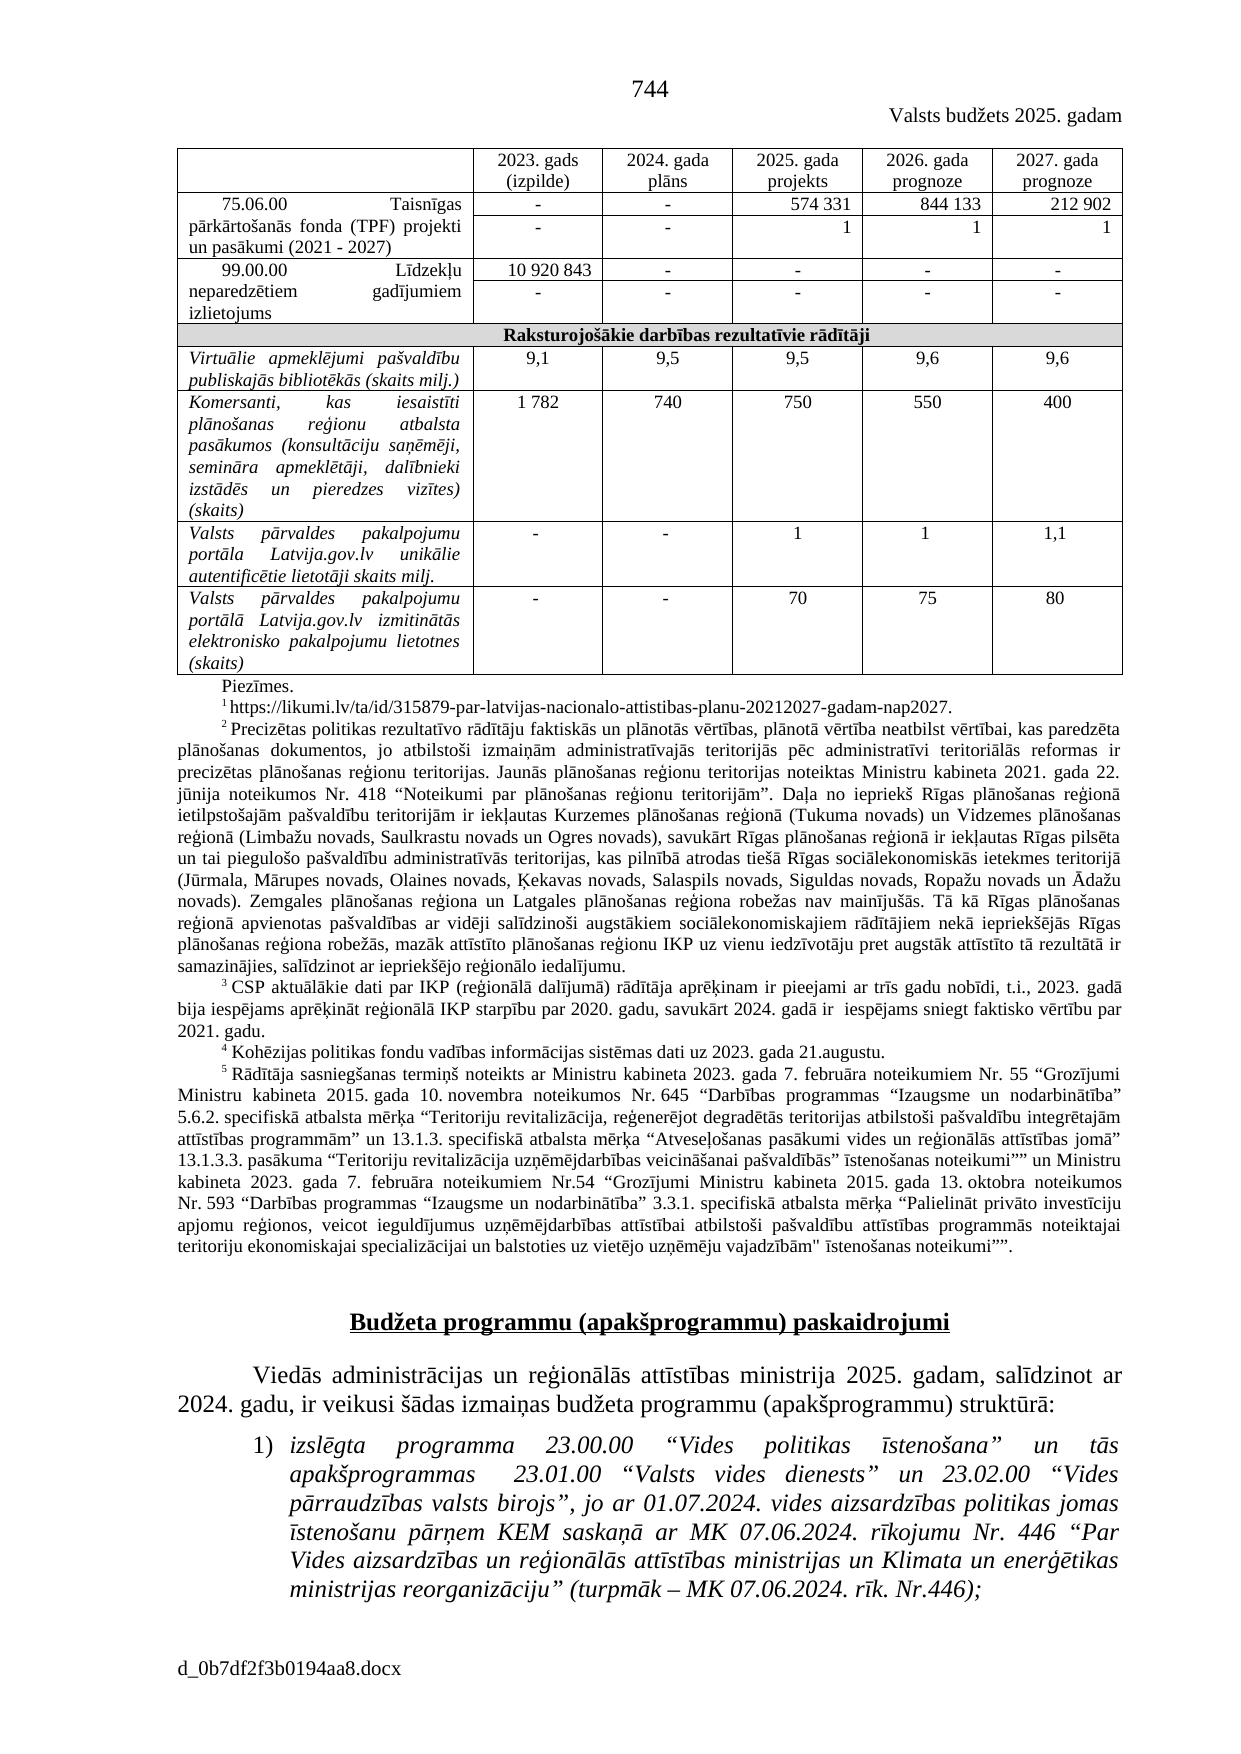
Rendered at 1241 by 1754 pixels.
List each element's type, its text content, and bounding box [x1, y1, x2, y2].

table_header 2023. gads (izpilde) [474, 149, 602, 192]
table_cell 1 [733, 216, 862, 258]
table_cell - [863, 259, 992, 280]
table_cell - [474, 281, 602, 323]
table_cell Valsts pārvaldes pakalpojumu portāla Latvija.gov.lv unikālie autentificētie lietotāji skaits milj. [178, 522, 473, 586]
text 2 Precizētas politikas rezultatīvo rādītāju faktiskās un plānotās vērtības, plānotā vērtība neatbilst vērtībai, kas paredzēta plānošanas dokumentos, jo atbilstoši izmaiņām administratīvajās teritorijās pēc administratīvi teritoriālās reformas ir precizētas plānošanas reģionu teritorijas. Jaunās plānošanas reģionu teritorijas noteiktas Ministru kabineta 2021. gada 22. jūnija noteikumos Nr. 418 “Noteikumi par plānošanas reģionu teritorijām”. Daļa no iepriekš Rīgas plānošanas reģionā ietilpstošajām pašvaldību teritorijām ir iekļautas Kurzemes plānošanas reģionā (Tukuma novads) un Vidzemes plānošanas reģionā (Limbažu novads, Saulkrastu novads un Ogres novads), savukārt Rīgas plānošanas reģionā ir iekļautas Rīgas pilsēta un tai piegulošo pašvaldību administratīvās teritorijas, kas pilnībā atrodas tiešā Rīgas sociālekonomiskās ietekmes teritorijā (Jūrmala, Mārupes novads, Olaines novads, Ķekavas novads, Salaspils novads, Siguldas novads, Ropažu novads un Ādažu novads). Zemgales plānošanas reģiona un Latgales plānošanas reģiona robežas nav mainījušās. Tā kā Rīgas plānošanas reģionā apvienotas pašvaldības ar vidēji salīdzinoši augstākiem sociālekonomiskajiem rādītājiem nekā iepriekšējās Rīgas plānošanas reģiona robežās, mazāk attīstīto plānošanas reģionu IKP uz vienu iedzīvotāju pret augstāk attīstīto tā rezultātā ir samazinājies, salīdzinot ar iepriekšējo reģionālo iedalījumu. [177, 718, 1122, 976]
table_cell 75 [863, 587, 992, 673]
table_cell 1,1 [993, 522, 1122, 586]
text Piezīmes. [177, 675, 1122, 696]
table_cell - [603, 216, 732, 258]
table_cell 1 [993, 216, 1122, 258]
table_cell 1 [733, 522, 862, 586]
table_cell - [603, 522, 732, 586]
text 3 CSP aktuālākie dati par IKP (reģionālā dalījumā) rādītāja aprēķinam ir pieejami ar trīs gadu nobīdi, t.i., 2023. gadā bija iespējams aprēķināt reģionālā IKP starpību par 2020. gadu, savukārt 2024. gadā ir iespējams sniegt faktisko vērtību par 2021. gadu. [177, 976, 1122, 1041]
table_cell - [474, 522, 602, 586]
table_cell - [603, 587, 732, 673]
table_cell 740 [603, 391, 732, 521]
table_cell 9,6 [863, 347, 992, 390]
table_cell Raksturojošākie darbības rezultatīvie rādītāji [178, 324, 1122, 346]
text 5 Rādītāja sasniegšanas termiņš noteikts ar Ministru kabineta 2023. gada 7. februāra noteikumiem Nr. 55 “Grozījumi Ministru kabineta 2015. gada 10. novembra noteikumos Nr. 645 “Darbības programmas “Izaugsme un nodarbinātība” 5.6.2. specifiskā atbalsta mērķa “Teritoriju revitalizācija, reģenerējot degradētās teritorijas atbilstoši pašvaldību integrētajām attīstības programmām” un 13.1.3. specifiskā atbalsta mērķa “Atveseļošanas pasākumi vides un reģionālās attīstības jomā” 13.1.3.3. pasākuma “Teritoriju revitalizācija uzņēmējdarbības veicināšanai pašvaldībās” īstenošanas noteikumi”” un Ministru kabineta 2023. gada 7. februāra noteikumiem Nr.54 “Grozījumi Ministru kabineta 2015. gada 13. oktobra noteikumos Nr. 593 “Darbības programmas “Izaugsme un nodarbinātība” 3.3.1. specifiskā atbalsta mērķa “Palielināt privāto investīciju apjomu reģionos, veicot ieguldījumus uzņēmējdarbības attīstībai atbilstoši pašvaldību attīstības programmās noteiktajai teritoriju ekonomiskajai specializācijai un balstoties uz vietējo uzņēmēju vajadzībām" īstenošanas noteikumi””. [177, 1063, 1122, 1257]
table_cell - [474, 216, 602, 258]
table_cell - [993, 281, 1122, 323]
table_cell Komersanti, kas iesaistīti plānošanas reģionu atbalsta pasākumos (konsultāciju saņēmēji, semināra apmeklētāji, dalībnieki izstādēs un pieredzes vizītes) (skaits) [178, 391, 473, 521]
text Viedās administrācijas un reģionālās attīstības ministrija 2025. gadam, salīdzinot ar 2024. gadu, ir veikusi šādas izmaiņas budžeta programmu (apakšprogrammu) struktūrā: [177, 1361, 1122, 1418]
text 4 Kohēzijas politikas fondu vadības informācijas sistēmas dati uz 2023. gada 21.augustu. [177, 1041, 1122, 1063]
table_cell 1 782 [474, 391, 602, 521]
table_cell Virtuālie apmeklējumi pašvaldību publiskajās bibliotēkās (skaits milj.) [178, 347, 473, 390]
table_cell - [733, 259, 862, 280]
table_cell 9,1 [474, 347, 602, 390]
table_header [178, 149, 473, 192]
table_cell 750 [733, 391, 862, 521]
table_cell - [603, 259, 732, 280]
table_cell 9,6 [993, 347, 1122, 390]
table_header 2027. gada prognoze [993, 149, 1122, 192]
table_cell - [733, 281, 862, 323]
table_cell 574 331 [733, 193, 862, 214]
table_cell 9,5 [733, 347, 862, 390]
table_cell Valsts pārvaldes pakalpojumu portālā Latvija.gov.lv izmitinātās elektronisko pakalpojumu lietotnes (skaits) [178, 587, 473, 673]
table_header 2026. gada prognoze [863, 149, 992, 192]
list izslēgta programma 23.00.00 “Vides politikas īstenošana” un tās apakšprogrammas 23.01.00 “Valsts vides dienests” un 23.02.00 “Vides pārraudzības valsts birojs”, jo ar 01.07.2024. vides aizsardzības politikas jomas īstenošanu pārņem KEM saskaņā ar MK 07.06.2024. rīkojumu Nr. 446 “Par Vides aizsardzības un reģionālās attīstības ministrijas un Klimata un enerģētikas ministrijas reorganizāciju” (turpmāk – MK 07.06.2024. rīk. Nr.446); [252, 1431, 1122, 1603]
table_cell - [603, 281, 732, 323]
text 1 https://likumi.lv/ta/id/315879-par-latvijas-nacionalo-attistibas-planu-20212027-gadam-nap2027. [177, 696, 1122, 718]
text Budžeta programmu (apakšprogrammu) paskaidrojumi [177, 1307, 1122, 1336]
table_cell 75.06.00 Taisnīgas pārkārtošanās fonda (TPF) projekti un pasākumi (2021 - 2027) [178, 193, 473, 258]
table_cell 99.00.00 Līdzekļu neparedzētiem gadījumiem izlietojums [178, 259, 473, 323]
table_cell - [474, 193, 602, 214]
table_cell 1 [863, 216, 992, 258]
table_cell 80 [993, 587, 1122, 673]
table_cell 10 920 843 [474, 259, 602, 280]
table_cell 212 902 [993, 193, 1122, 214]
table_header 2024. gada plāns [603, 149, 732, 192]
table_cell 550 [863, 391, 992, 521]
table_cell - [993, 259, 1122, 280]
table_cell 70 [733, 587, 862, 673]
table_cell - [474, 587, 602, 673]
table_cell 400 [993, 391, 1122, 521]
table_cell 844 133 [863, 193, 992, 214]
table_cell 9,5 [603, 347, 732, 390]
table_cell - [603, 193, 732, 214]
table_cell - [863, 281, 992, 323]
table_cell 1 [863, 522, 992, 586]
table_header 2025. gada projekts [733, 149, 862, 192]
